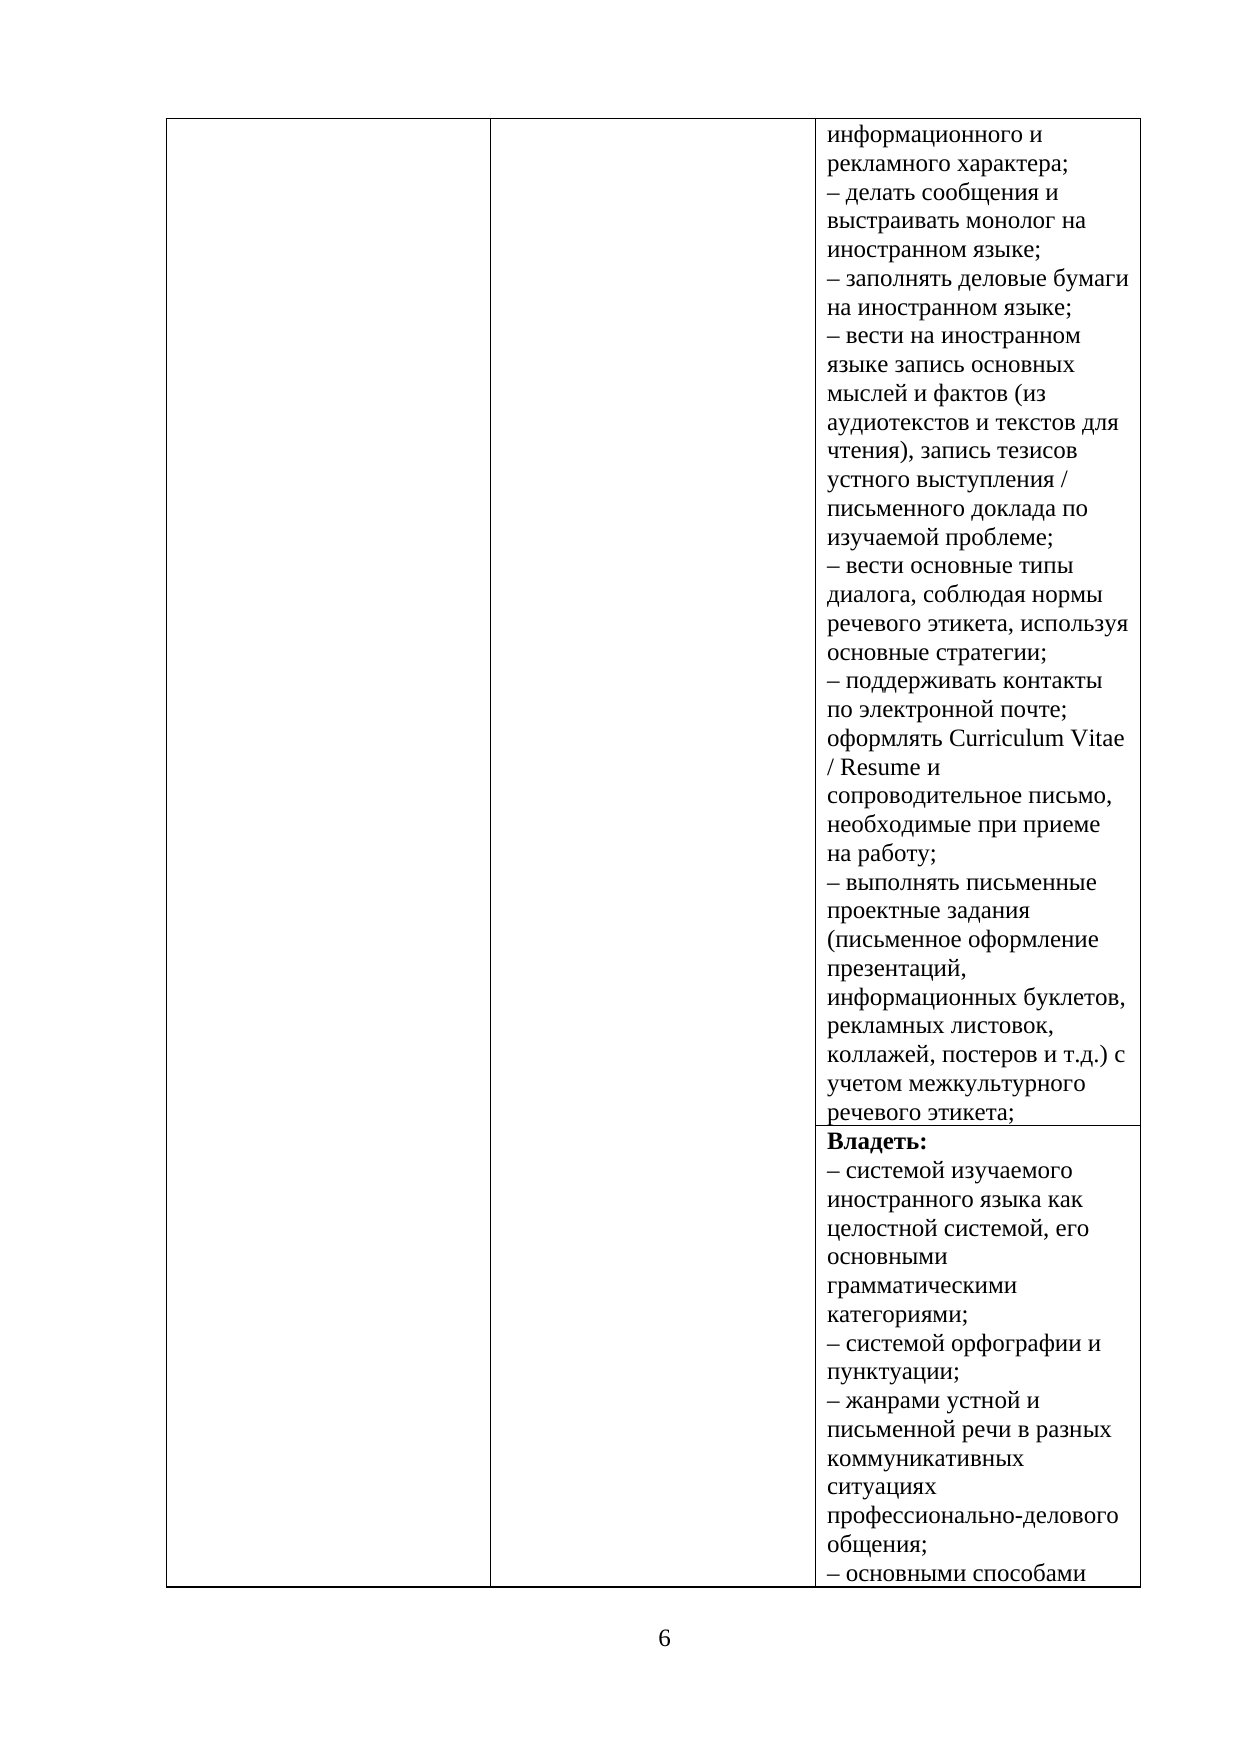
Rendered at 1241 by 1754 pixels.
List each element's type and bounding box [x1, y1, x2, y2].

table_cell [816, 119, 1140, 1125]
table_cell [816, 1126, 1140, 1586]
